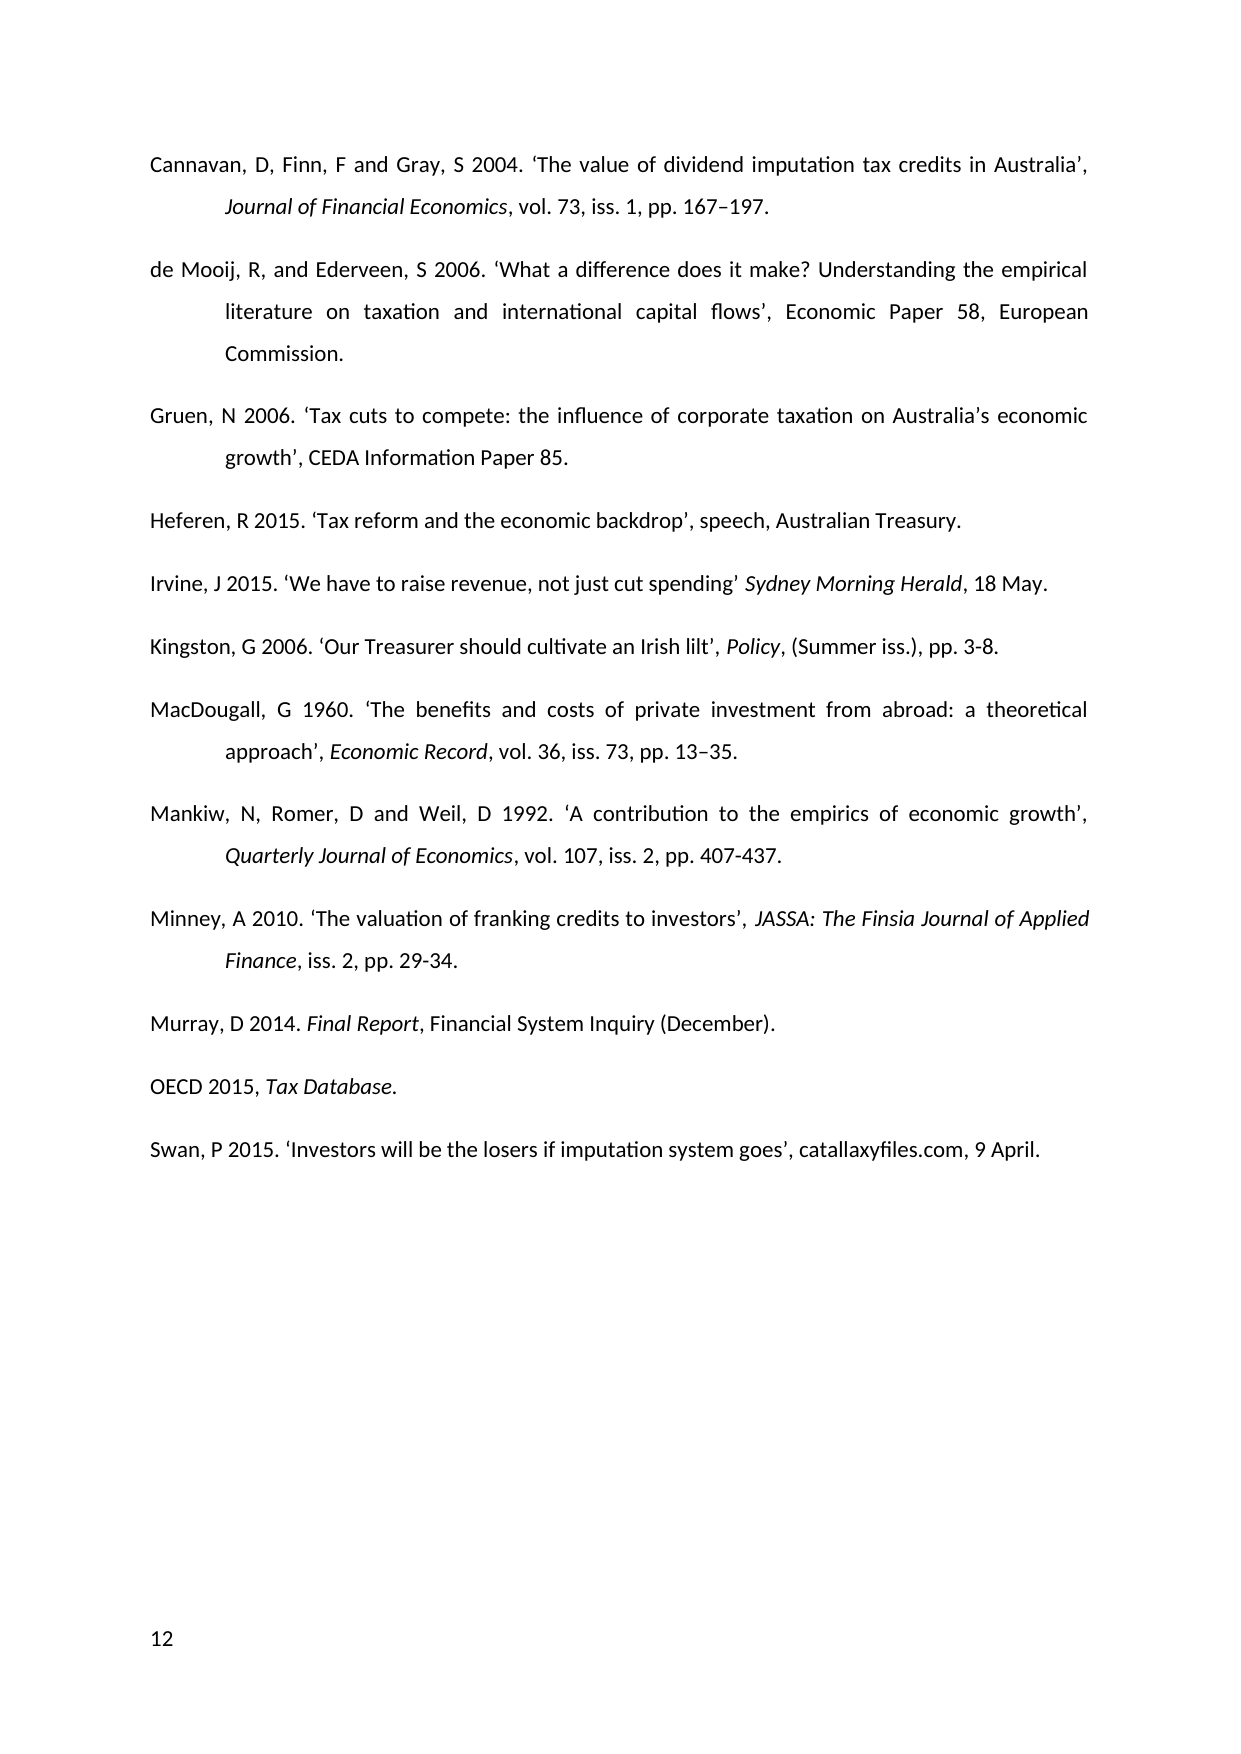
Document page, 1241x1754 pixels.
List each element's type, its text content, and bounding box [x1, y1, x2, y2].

text Kingston, G 2006. ‘Our Treasurer should cultivate an Irish lilt’, Policy, (Summer iss.), pp. 3-8. [150, 632, 1090, 660]
text Gruen, N 2006. ‘Tax cuts to compete: the influence of corporate taxation on Australia’s economic growth’, CEDA Information Paper 85. [150, 402, 1090, 472]
text Irvine, J 2015. ‘We have to raise revenue, not just cut spending’ Sydney Morning Herald‎, 18 May. [150, 569, 1090, 597]
text MacDougall, G 1960. ‘The benefits and costs of private investment from abroad: a theoretical approach’, Economic Record, vol. 36, iss. 73, pp. 13–35. [150, 695, 1090, 765]
text OECD 2015, Tax Database. [150, 1072, 1090, 1100]
text de Mooij, R, and Ederveen, S 2006. ‘What a difference does it make? Understanding the empirical literature on taxation and international capital flows’, Economic Paper 58, European Commission. [150, 255, 1090, 367]
text Swan, P 2015. ‘Investors will be the losers if imputation system goes’, catallaxyfiles.com, 9 April. [150, 1135, 1090, 1163]
text Mankiw, N, Romer, D and Weil, D 1992. ‘A contribution to the empirics of economic growth’, Quarterly Journal of Economics, vol. 107, iss. 2, pp. 407-437. [150, 799, 1090, 869]
text Heferen, R 2015. ‘Tax reform and the economic backdrop’, speech, Australian Treasury. [150, 506, 1090, 534]
text Minney, A 2010. ‘The valuation of franking credits to investors’, JASSA: The Finsia Journal of Applied Finance, iss. 2, pp. 29-34. [150, 904, 1090, 974]
text Cannavan, D, Finn, F and Gray, S 2004. ‘The value of dividend imputation tax credits in Australia’, Journal of Financial Economics, vol. 73, iss. 1, pp. 167–197. [150, 150, 1090, 220]
text Murray, D 2014. Final Report, Financial System Inquiry (December). [150, 1009, 1090, 1037]
